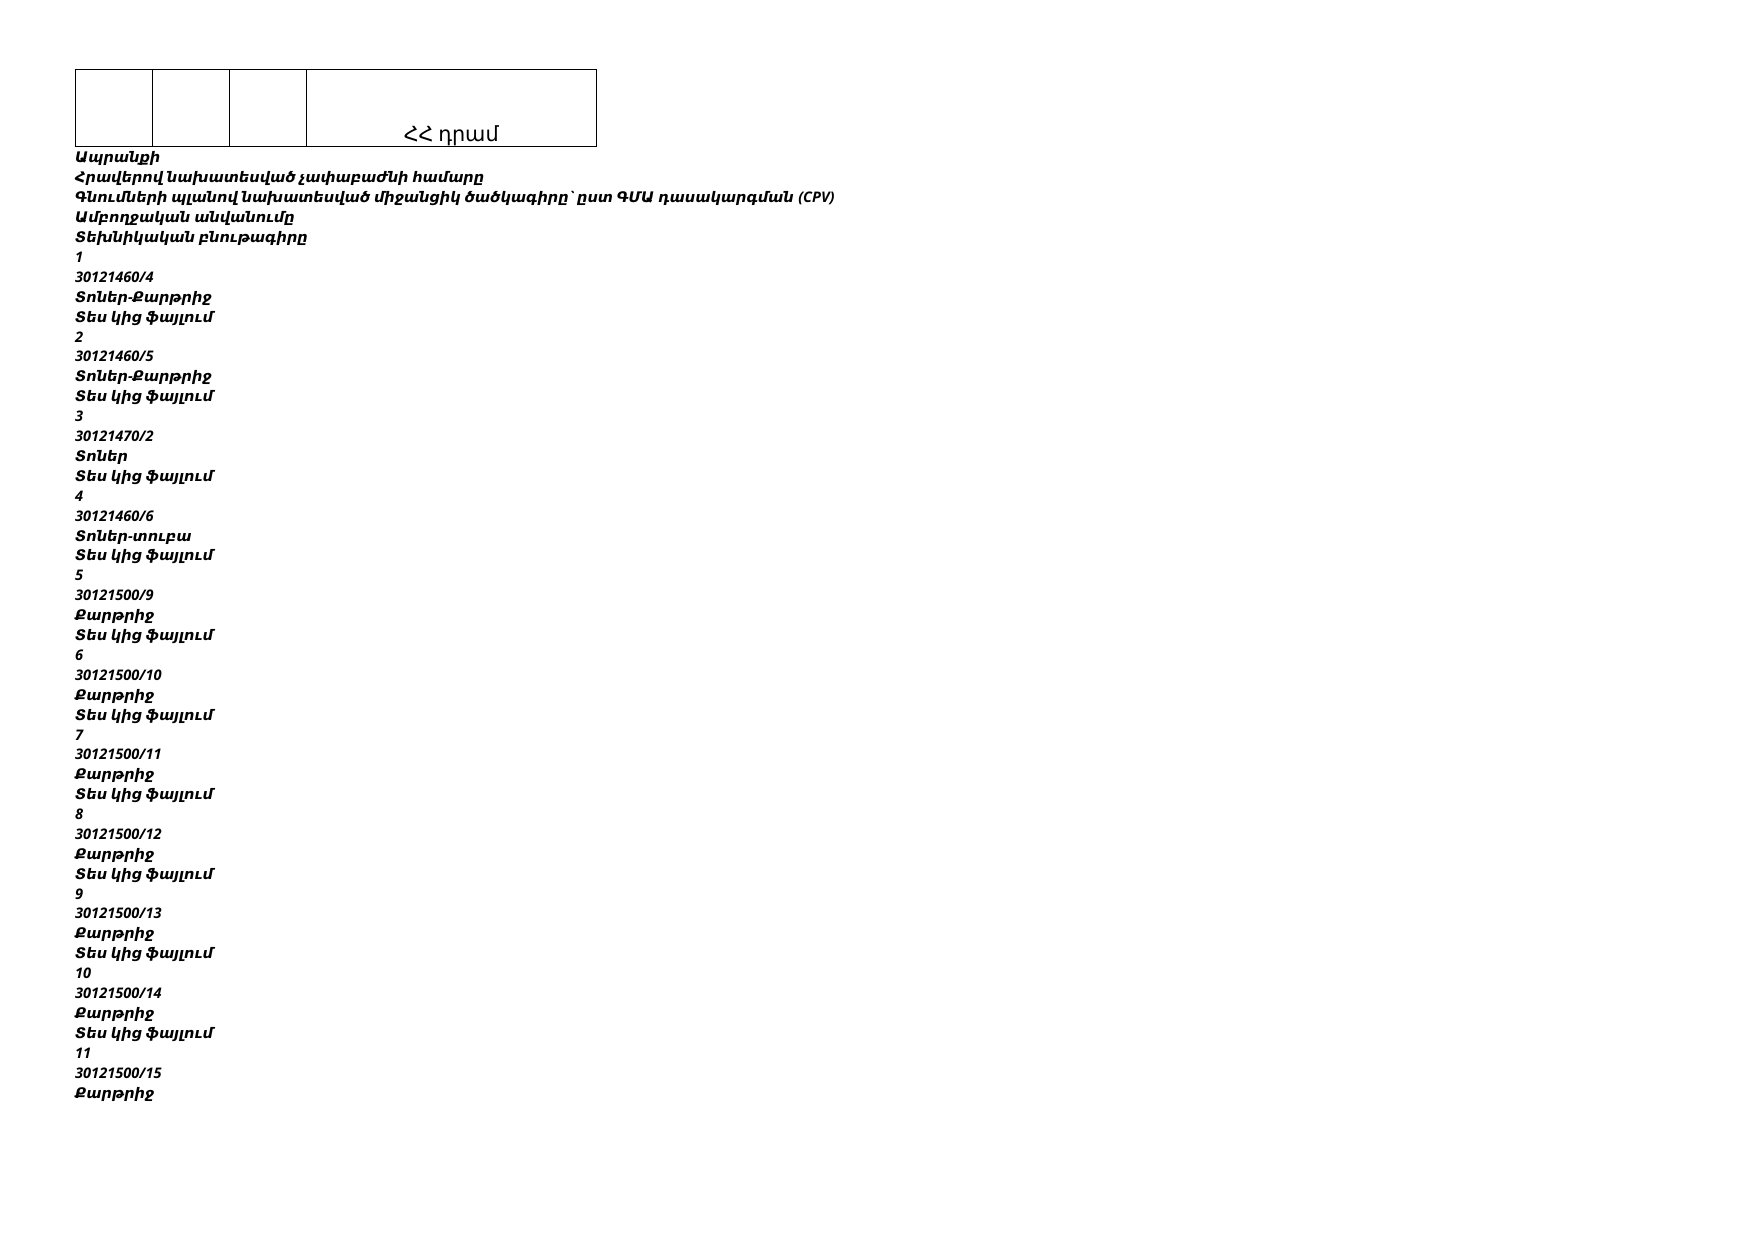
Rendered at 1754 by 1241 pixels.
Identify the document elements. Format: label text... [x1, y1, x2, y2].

text ՀՀ դրամ [317, 70, 585, 146]
